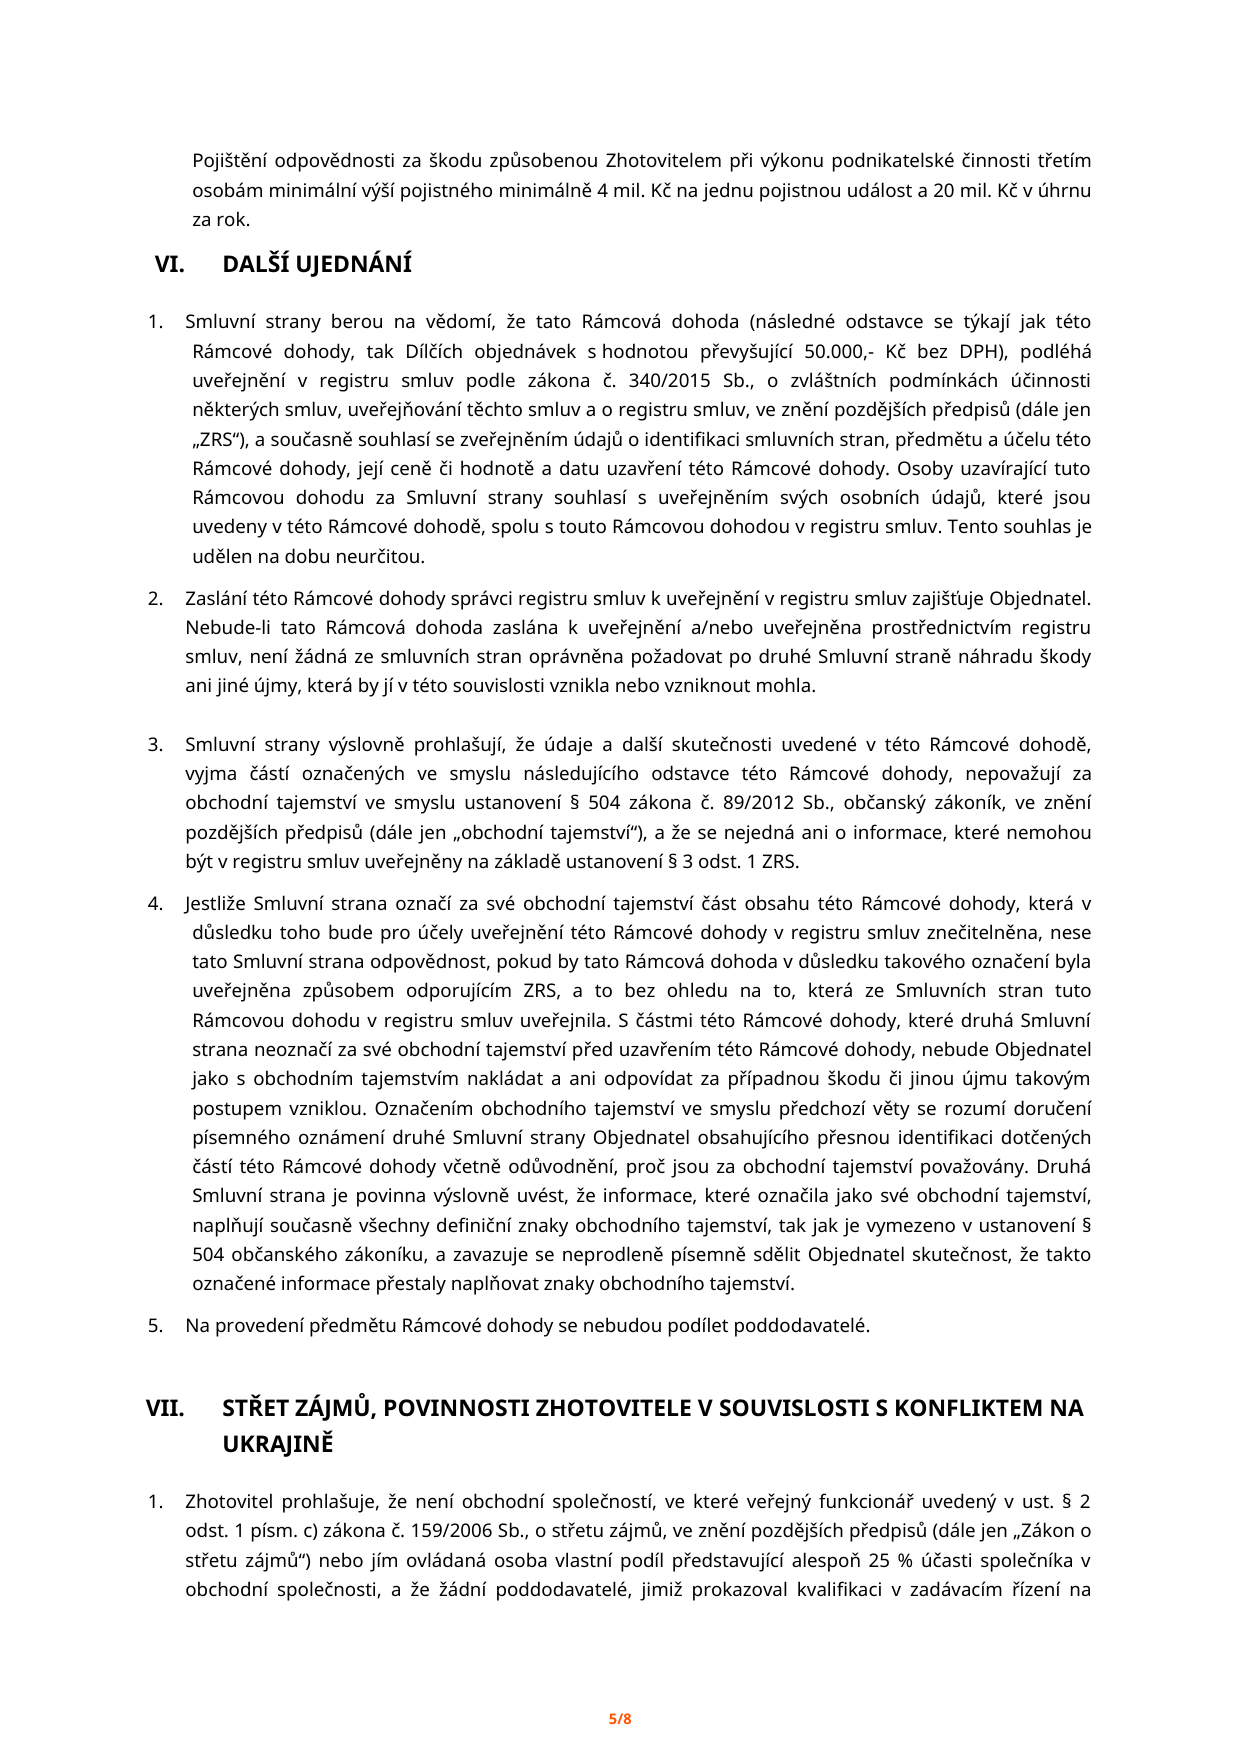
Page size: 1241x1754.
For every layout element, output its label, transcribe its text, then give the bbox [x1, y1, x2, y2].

list Jestliže Smluvní strana označí za své obchodní tajemství část obsahu této Rámcové dohody, která v důsledku toho bude pro účely uveřejnění této Rámcové dohody v registru smluv znečitelněna, nese tato Smluvní strana odpovědnost, pokud by tato Rámcová dohoda v důsledku takového označení byla uveřejněna způsobem odporujícím ZRS, a to bez ohledu na to, která ze Smluvních stran tuto Rámcovou dohodu v registru smluv uveřejnila. S částmi této Rámcové dohody, které druhá Smluvní strana neoznačí za své obchodní tajemství před uzavřením této Rámcové dohody, nebude Objednatel jako s obchodním tajemstvím nakládat a ani odpovídat za případnou škodu či jinou újmu takovým postupem vzniklou. Označením obchodního tajemství ve smyslu předchozí věty se rozumí doručení písemného oznámení druhé Smluvní strany Objednatel obsahujícího přesnou identifikaci dotčených částí této Rámcové dohody včetně odůvodnění, proč jsou za obchodní tajemství považovány. Druhá Smluvní strana je povinna výslovně uvést, že informace, které označila jako své obchodní tajemství, naplňují současně všechny definiční znaky obchodního tajemství, tak jak je vymezeno v ustanovení § 504 občanského zákoníku, a zavazuje se neprodleně písemně sdělit Objednatel skutečnost, že takto označené informace přestaly naplňovat znaky obchodního tajemství. [148, 890, 1093, 1296]
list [148, 1488, 1093, 1602]
list STŘET ZÁJMŮ, POVINNOSTI ZHOTOVITELE V SOUVISLOSTI S KONFLIKTEM NA UKRAJINĚ [185, 1392, 1093, 1459]
list Smluvní strany berou na vědomí, že tato Rámcová dohoda (následné odstavce se týkají jak této Rámcové dohody, tak Dílčích objednávek s hodnotou převyšující 50.000,- Kč bez DPH), podléhá uveřejnění v registru smluv podle zákona č. 340/2015 Sb., o zvláštních podmínkách účinnosti některých smluv, uveřejňování těchto smluv a o registru smluv, ve znění pozdějších předpisů (dále jen „ZRS“), a současně souhlasí se zveřejněním údajů o identifikaci smluvních stran, předmětu a účelu této Rámcové dohody, její ceně či hodnotě a datu uzavření této Rámcové dohody. Osoby uzavírající tuto Rámcovou dohodu za Smluvní strany souhlasí s uveřejněním svých osobních údajů, které jsou uvedeny v této Rámcové dohodě, spolu s touto Rámcovou dohodou v registru smluv. Tento souhlas je udělen na dobu neurčitou. [148, 309, 1093, 568]
list Smluvní strany výslovně prohlašují, že údaje a další skutečnosti uvedené v této Rámcové dohodě, vyjma částí označených ve smyslu následujícího odstavce této Rámcové dohody, nepovažují za obchodní tajemství ve smyslu ustanovení § 504 zákona č. 89/2012 Sb., občanský zákoník, ve znění pozdějších předpisů (dále jen „obchodní tajemství“), a že se nejedná ani o informace, které nemohou být v registru smluv uveřejněny na základě ustanovení § 3 odst. 1 ZRS. [148, 731, 1093, 874]
list DALŠÍ UJEDNÁNÍ [185, 248, 1093, 279]
list Zaslání této Rámcové dohody správci registru smluv k uveřejnění v registru smluv zajišťuje Objednatel. Nebude-li tato Rámcová dohoda zaslána k uveřejnění a/nebo uveřejněna prostřednictvím registru smluv, není žádná ze smluvních stran oprávněna požadovat po druhé Smluvní straně náhradu škody ani jiné újmy, která by jí v této souvislosti vznikla nebo vzniknout mohla. [148, 585, 1093, 698]
text Pojištění odpovědnosti za škodu způsobenou Zhotovitelem při výkonu podnikatelské činnosti třetím osobám minimální výší pojistného minimálně 4 mil. Kč na jednu pojistnou událost a 20 mil. Kč v úhrnu za rok. [192, 148, 1093, 232]
list Na provedení předmětu Rámcové dohody se nebudou podílet poddodavatelé. [148, 1312, 1093, 1338]
